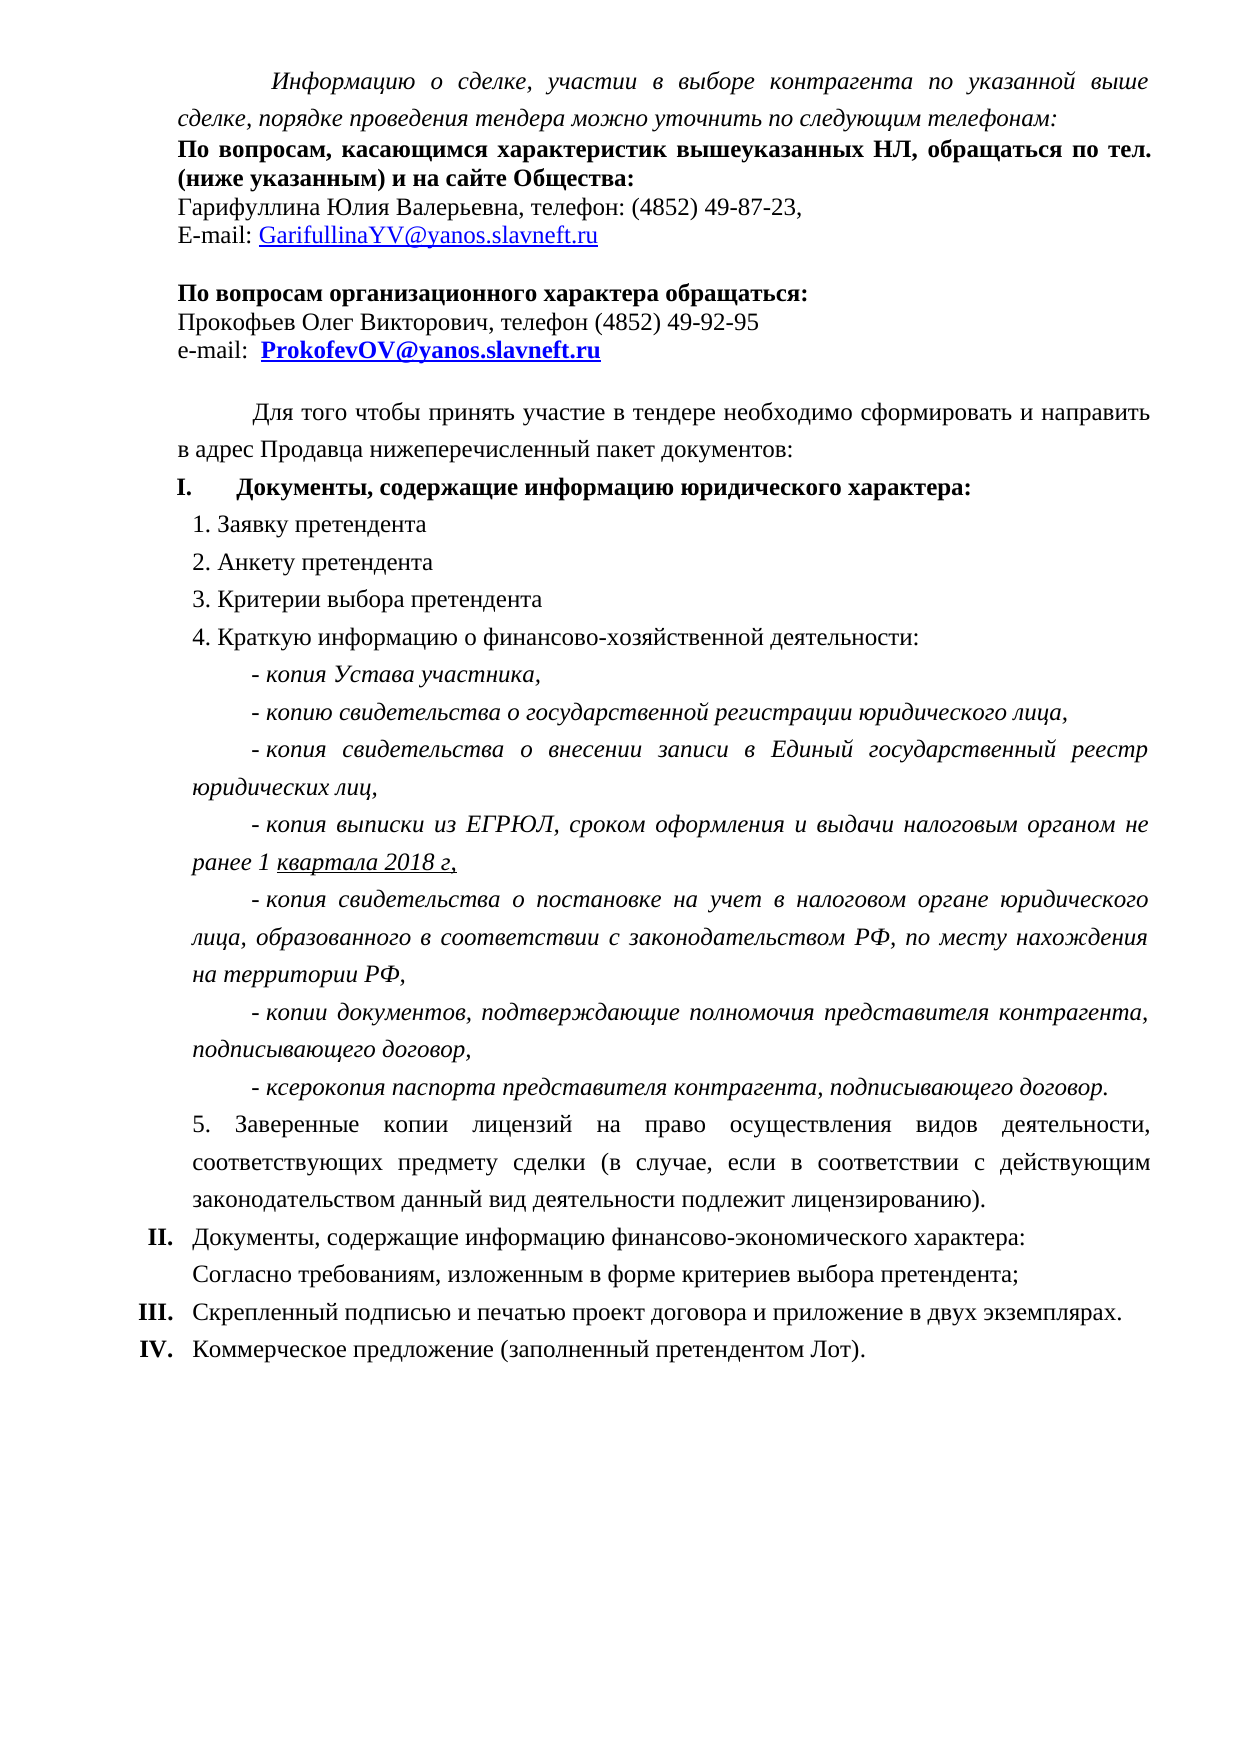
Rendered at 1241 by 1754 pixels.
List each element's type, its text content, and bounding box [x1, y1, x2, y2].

list копия Устава участника, [192, 653, 1152, 690]
subtitle Документы, содержащие информацию финансово-экономического характера: [173, 1215, 1152, 1253]
text По вопросам, касающимся характеристик вышеуказанных НЛ, обращаться по тел. (ниже указанным) и на сайте Общества: [177, 134, 1152, 192]
text Для того чтобы принять участие в тендере необходимо сформировать и направить в адрес Продавца нижеперечисленный пакет документов: [177, 390, 1152, 465]
subtitle 3. Критерии выбора претендента [192, 578, 1152, 615]
subtitle Документы, содержащие информацию юридического характера: [192, 465, 1152, 503]
text e-mail: ProkofevOV@yanos.slavneft.ru [177, 335, 1152, 364]
text 4. Краткую информацию о финансово-хозяйственной деятельности: [192, 615, 1152, 653]
subtitle Коммерческое предложение (заполненный претендентом Лот). [173, 1328, 1152, 1365]
subtitle Согласно требованиям, изложенным в форме критериев выбора претендента; [192, 1253, 1152, 1290]
list копия выписки из ЕГРЮЛ, сроком оформления и выдачи налоговым органом не ранее 1 квартала 2018 г, [192, 803, 1152, 878]
subtitle 1. Заявку претендента [192, 503, 1152, 540]
text Прокофьев Олег Викторович, телефон (4852) 49-92-95 [177, 307, 1152, 335]
text E-mail: GarifullinaYV@yanos.slavneft.ru [177, 220, 1152, 249]
list копию свидетельства о государственной регистрации юридического лица, [192, 690, 1152, 728]
list копия свидетельства о внесении записи в Единый государственный реестр юридических лиц, [192, 728, 1152, 803]
list копии документов, подтверждающие полномочия представителя контрагента, подписывающего договор, [192, 990, 1152, 1065]
text Информацию о сделке, участии в выборе контрагента по указанной выше сделке, порядке проведения тендера можно уточнить по следующим телефонам: [177, 59, 1152, 134]
subtitle Скрепленный подписью и печатью проект договора и приложение в двух экземплярах. [173, 1290, 1152, 1328]
list ксерокопия паспорта представителя контрагента, подписывающего договор. [192, 1065, 1152, 1103]
list копия свидетельства о постановке на учет в налоговом органе юридического лица, образованного в соответствии с законодательством РФ, по месту нахождения на территории РФ, [192, 878, 1152, 990]
subtitle 2. Анкету претендента [192, 540, 1152, 578]
text По вопросам организационного характера обращаться: [177, 278, 1152, 307]
subtitle 5. Заверенные копии лицензий на право осуществления видов деятельности, соответствующих предмету сделки (в случае, если в соответствии с действующим законодательством данный вид деятельности подлежит лицензированию). [192, 1103, 1152, 1215]
text Гарифуллина Юлия Валерьевна, телефон: (4852) 49-87-23, [177, 192, 1152, 220]
